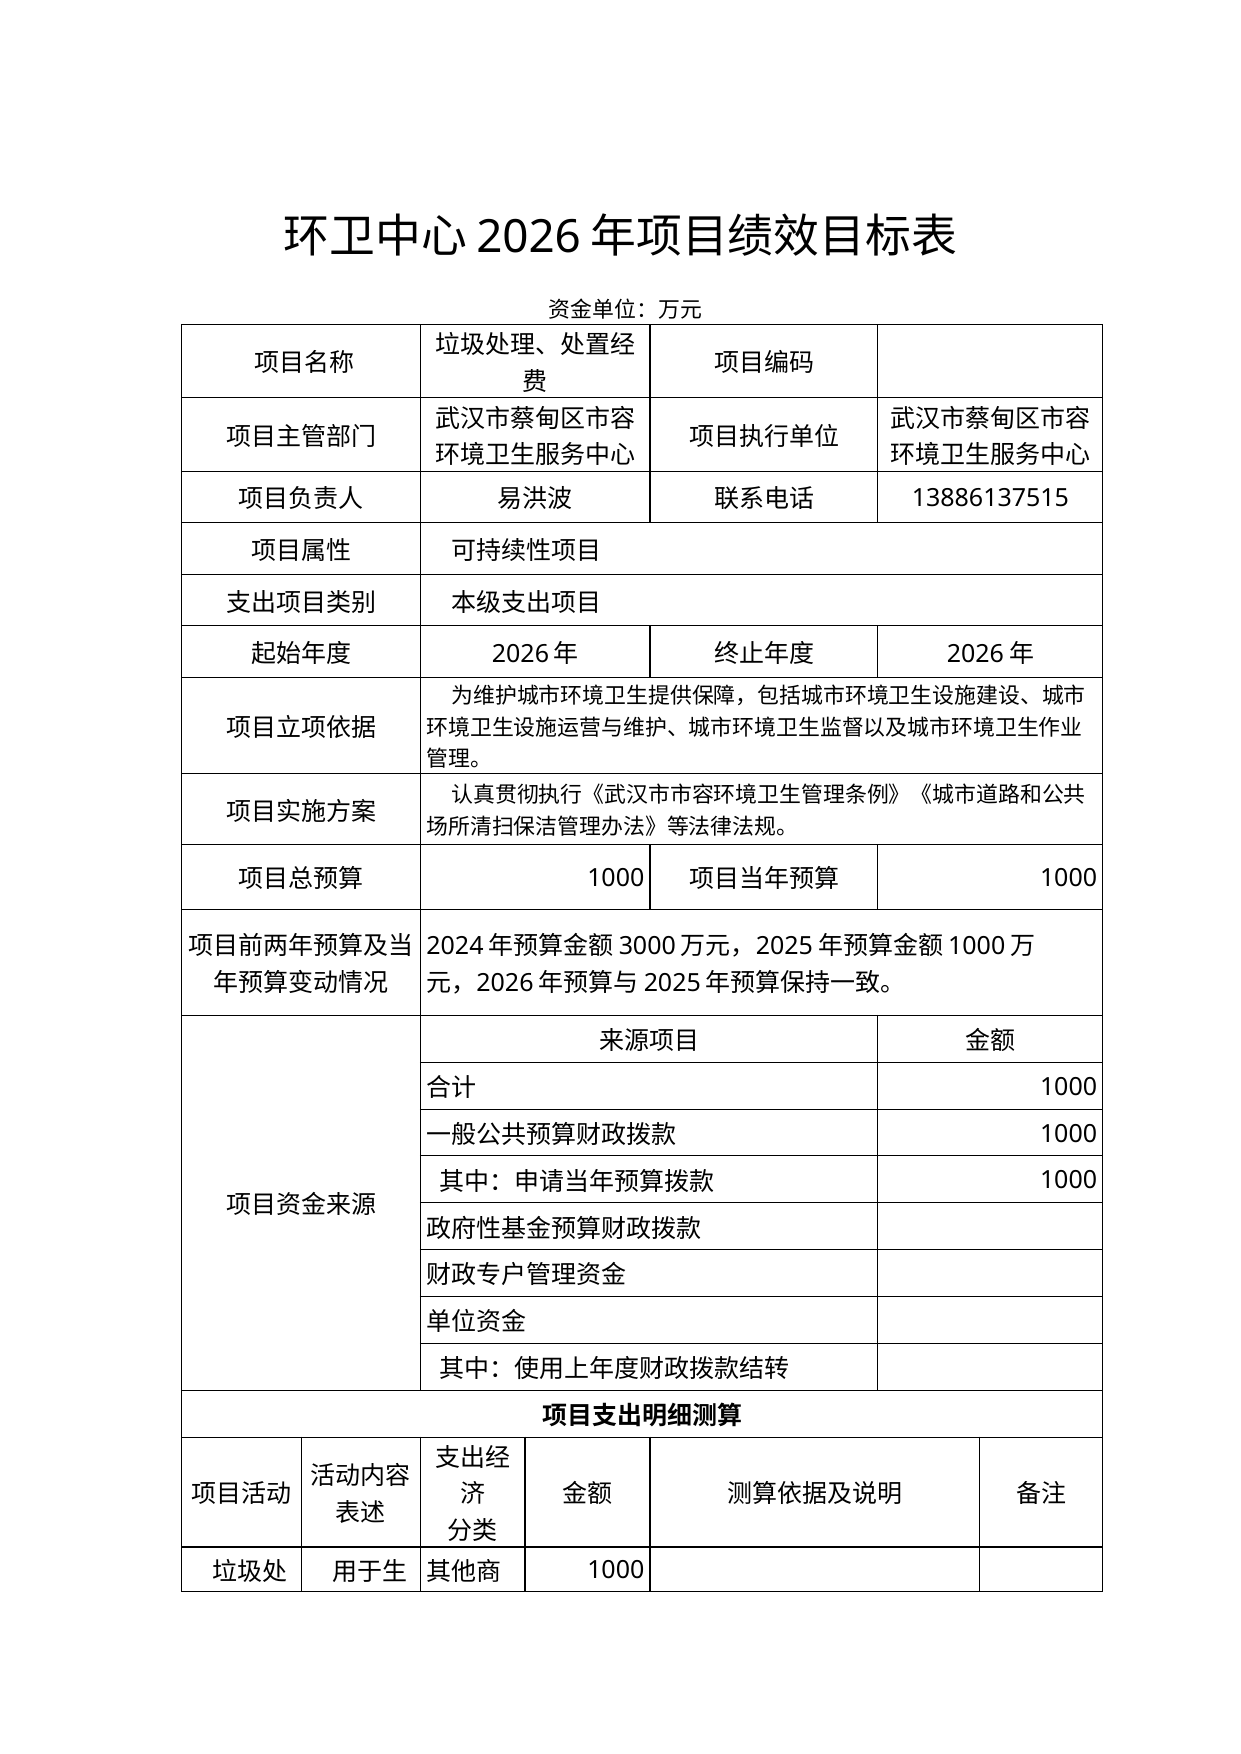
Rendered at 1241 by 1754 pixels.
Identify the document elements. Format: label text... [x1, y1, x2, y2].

table_cell 测算依据及说明 [651, 1438, 979, 1546]
table_cell 认真贯彻执行《武汉市市容环境卫生管理条例》《城市道路和公共场所清扫保洁管理办法》等法律法规。 [421, 774, 1102, 844]
table_cell 其他商品和服务支出 [421, 1548, 524, 1591]
table_cell 可持续性项目 [421, 523, 1102, 574]
table_cell 活动内容 表述 [302, 1438, 420, 1546]
table_cell [878, 1203, 1102, 1249]
table_cell 项目属性 [182, 523, 420, 574]
text 资金单位：万元 [187, 291, 1053, 324]
table_cell [878, 1344, 1102, 1390]
table_cell 为维护城市环境卫生提供保障，包括城市环境卫生设施建设、城市环境卫生设施运营与维护、城市环境卫生监督以及城市环境卫生作业管理。 [421, 678, 1102, 773]
table_cell 2026年 [878, 626, 1102, 677]
table_cell [878, 1297, 1102, 1343]
table_cell 项目执行单位 [651, 398, 877, 471]
table_cell 其中：使用上年度财政拨款结转 [421, 1344, 877, 1390]
table_cell [878, 1250, 1102, 1296]
table_cell 2024年预算金额3000万元，2025年预算金额1000万元，2026年预算与2025年预算保持一致。 [421, 910, 1102, 1015]
table_cell 金额 [878, 1016, 1102, 1062]
table_cell 项目支出明细测算 [182, 1391, 1102, 1437]
table_cell 一般公共预算财政拨款 [421, 1110, 877, 1155]
table_cell 起始年度 [182, 626, 420, 677]
table_cell 来源项目 [421, 1016, 877, 1062]
table_header [878, 325, 1102, 397]
table_cell 武汉市蔡甸区市容环境卫生服务中心 [878, 398, 1102, 471]
table_cell 武汉市蔡甸区市容环境卫生服务中心 [421, 398, 649, 471]
table_cell 单位资金 [421, 1297, 877, 1343]
table_cell 其中：申请当年预算拨款 [421, 1156, 877, 1202]
table_cell 政府性基金预算财政拨款 [421, 1203, 877, 1249]
table_cell 用于生活、餐厨垃圾到垃圾处理厂处理经费 [302, 1548, 420, 1591]
table_cell 项目负责人 [182, 472, 420, 522]
table_cell [980, 1548, 1102, 1591]
table_cell 本级支出项目 [421, 575, 1102, 625]
table_cell 合计 [421, 1063, 877, 1108]
table_cell 支出经济 分类 [421, 1438, 524, 1546]
table_cell 项目主管部门 [182, 398, 420, 471]
table_header 项目名称 [182, 325, 420, 397]
table_cell 1000 [878, 1156, 1102, 1202]
table_cell 项目前两年预算及当年预算变动情况 [182, 910, 420, 1015]
table_cell 项目资金来源 [182, 1016, 420, 1390]
table_cell 支出项目类别 [182, 575, 420, 625]
table_cell 2026年 [421, 626, 649, 677]
table_cell 1000 [878, 1063, 1102, 1108]
table_cell 项目活动 [182, 1438, 301, 1546]
table_cell 13886137515 [878, 472, 1102, 522]
table_cell 1000 [878, 845, 1102, 908]
table_cell 垃圾处理、处置经费 [182, 1548, 301, 1591]
table_cell 1000 [421, 845, 649, 908]
table_cell 项目实施方案 [182, 774, 420, 844]
table_header 垃圾处理、处置经费 [421, 325, 649, 397]
table_cell 易洪波 [421, 472, 649, 522]
table_cell 1000 [526, 1548, 649, 1591]
table_cell 财政专户管理资金 [421, 1250, 877, 1296]
table_cell 金额 [526, 1438, 649, 1546]
table_cell 项目总预算 [182, 845, 420, 908]
subtitle 环卫中心2026年项目绩效目标表 [187, 199, 1053, 266]
table_header 项目编码 [651, 325, 877, 397]
table_cell [651, 1548, 979, 1591]
table_cell 项目立项依据 [182, 678, 420, 773]
table_cell 备注 [980, 1438, 1102, 1546]
table_cell 1000 [878, 1110, 1102, 1155]
table_cell 项目当年预算 [651, 845, 877, 908]
table_cell 终止年度 [651, 626, 877, 677]
table_cell 联系电话 [651, 472, 877, 522]
